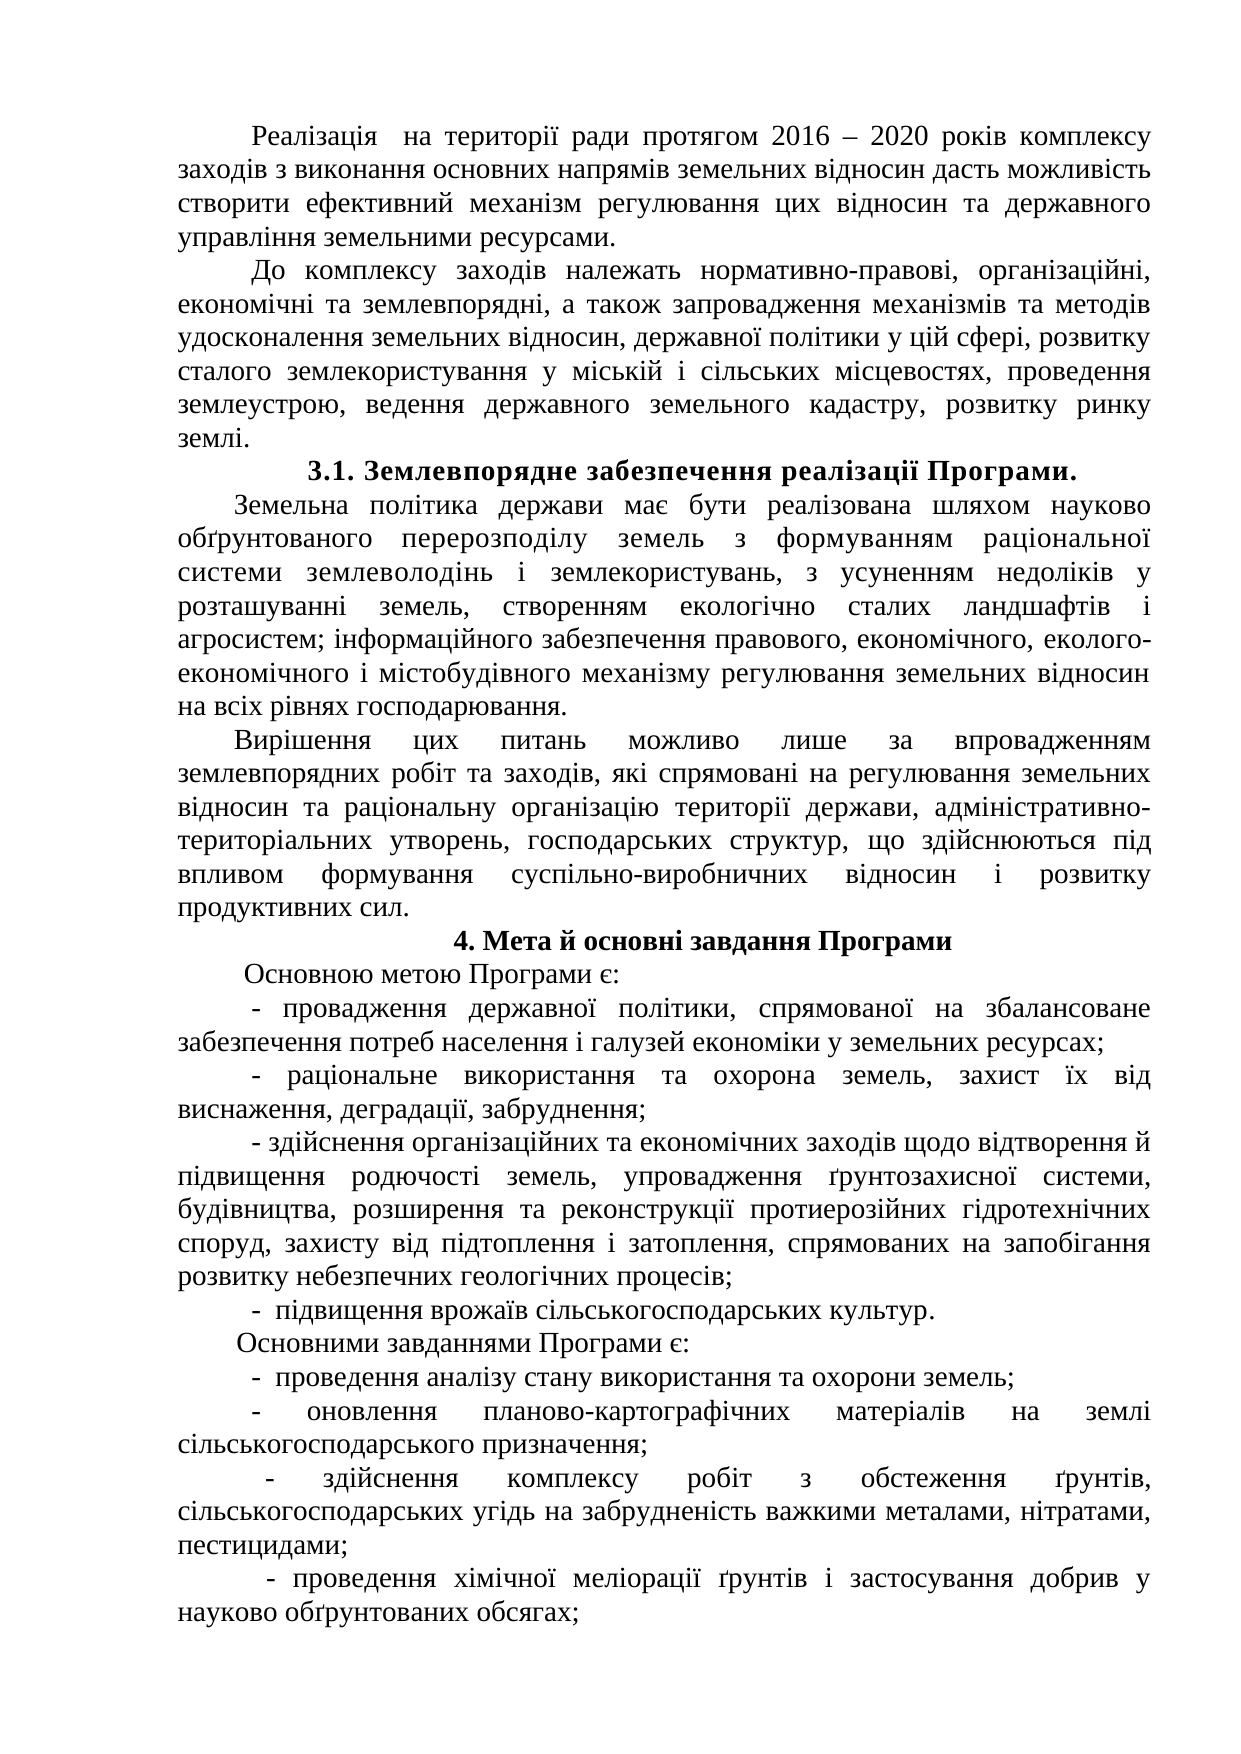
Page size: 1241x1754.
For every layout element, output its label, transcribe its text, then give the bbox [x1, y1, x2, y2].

text - підвищення врожаїв сільськогосподарських культур. [177, 1292, 1152, 1326]
text Земельна політика держави має бути реалізована шляхом науково обґрунтованого перерозподілу земель з формуванням раціональної системи землеволодінь і землекористувань, з усуненням недоліків у розташуванні земель, створенням екологічно сталих ландшафтів і агросистем; інформаційного забезпечення правового, економічного, еколого-економічного і містобудівного механізму регулювання земельних відносин на всіх рівнях господарювання. [177, 487, 1152, 722]
text 3.1. Землевпорядне забезпечення реалізації Програми. [177, 453, 1152, 487]
text - раціональне використання та охорона земель, захист їх від виснаження, деградації, забруднення; [177, 1057, 1152, 1124]
text Вирішення цих питань можливо лише за впровадженням землевпорядних робіт та заходів, які спрямовані на регулювання земельних відносин та раціональну організацію території держави, адміністративно-територіальних утворень, господарських структур, що здійснюються під впливом формування суспільно-виробничних відносин і розвитку продуктивних сил. [177, 722, 1152, 923]
text - проведення хімічної меліорації ґрунтів і застосування добрив у науково обґрунтованих обсягах; [177, 1560, 1152, 1627]
text 4. Мета й основні завдання Програми [177, 923, 1155, 957]
text - провадження державної політики, спрямованої на збалансоване забезпечення потреб населення і галузей економіки у земельних ресурсах; [177, 990, 1152, 1057]
text До комплексу заходів належать нормативно-правові, організаційні, економічні та землевпорядні, а також запровадження механізмів та методів удосконалення земельних відносин, державної політики у цій сфері, розвитку сталого землекористування у міській і сільських місцевостях, проведення землеустрою, ведення державного земельного кадастру, розвитку ринку землі. [177, 252, 1152, 453]
text Основними завданнями Програми є: [177, 1326, 1152, 1359]
text Реалізація на території ради протягом 2016 – 2020 років комплексу заходів з виконання основних напрямів земельних відносин дасть можливість створити ефективний механізм регулювання цих відносин та державного управління земельними ресурсами. [177, 118, 1152, 252]
text - оновлення планово-картографічних матеріалів на землі сільськогосподарського призначення; [177, 1393, 1152, 1460]
text - здійснення організаційних та економічних заходів щодо відтворення й підвищення родючості земель, упровадження ґрунтозахисної системи, будівництва, розширення та реконструкції протиерозійних гідротехнічних споруд, захисту від підтоплення і затоплення, спрямованих на запобігання розвитку небезпечних геологічних процесів; [177, 1124, 1152, 1292]
text Основною метою Програми є: [177, 957, 1152, 990]
text - проведення аналізу стану використання та охорони земель; [177, 1359, 1152, 1393]
text - здійснення комплексу робіт з обстеження ґрунтів, сільськогосподарських угідь на забрудненість важкими металами, нітратами, пестицидами; [177, 1460, 1152, 1560]
